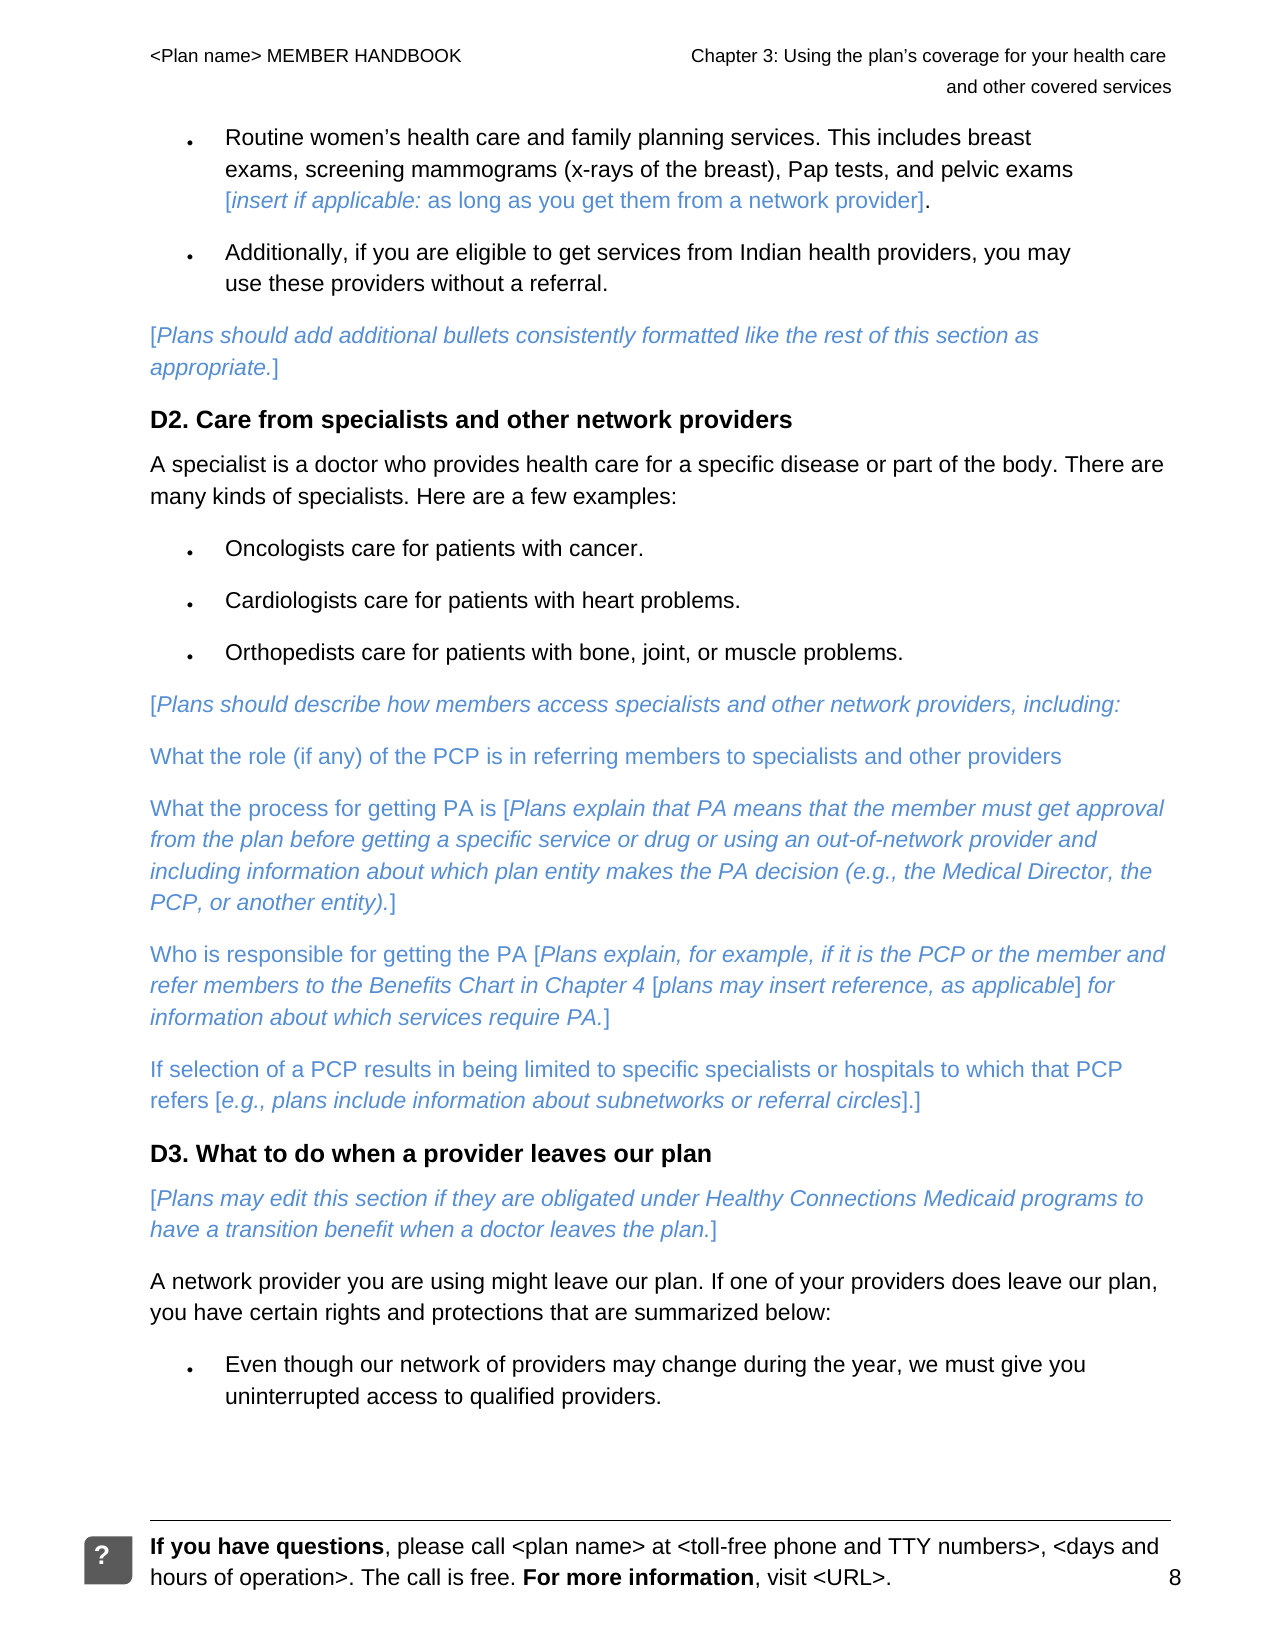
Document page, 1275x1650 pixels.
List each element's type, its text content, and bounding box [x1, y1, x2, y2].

list Even though our network of providers may change during the year, we must give you uninterrupted access to qualified providers. [187, 1348, 1096, 1410]
list Routine women’s health care and family planning services. This includes breast exams, screening mammograms (x-rays of the breast), Pap tests, and pelvic exams [insert if applicable: as long as you get them from a network provider]. [187, 121, 1096, 214]
list Orthopedists care for patients with bone, joint, or muscle problems. [187, 635, 1096, 667]
list Oncologists care for patients with cancer. [187, 531, 1096, 562]
list Additionally, if you are eligible to get services from Indian health providers, you may use these providers without a referral. [187, 235, 1096, 298]
list Cardiologists care for patients with heart problems. [187, 583, 1096, 614]
text A specialist is a doctor who provides health care for a specific disease or part of the body. There are many kinds of specialists. Here are a few examples: [150, 448, 1171, 510]
list What the process for getting PA is [Plans explain that PA means that the member must get approval from the plan before getting a specific service or drug or using an out-of-network provider and including information about which plan entity makes the PA decision (e.g., the Medical Director, the PCP, or another entity).] [150, 792, 1171, 917]
text If selection of a PCP results in being limited to specific specialists or hospitals to which that PCP refers [e.g., plans include information about subnetworks or referral circles].] [150, 1052, 1171, 1114]
text [Plans may edit this section if they are obligated under Healthy Connections Medicaid programs to have a transition benefit when a doctor leaves the plan.] [150, 1181, 1171, 1244]
text [Plans should add additional bullets consistently formatted like the rest of this section as appropriate.] [150, 319, 1171, 381]
list Who is responsible for getting the PA [Plans explain, for example, if it is the PCP or the member and refer members to the Benefits Chart in Chapter 4 [plans may insert reference, as applicable] for information about which services require PA.] [150, 937, 1171, 1031]
text A network provider you are using might leave our plan. If one of your providers does leave our plan, you have certain rights and protections that are summarized below: [150, 1264, 1171, 1327]
list What the role (if any) of the PCP is in referring members to specialists and other providers [150, 739, 1171, 771]
subtitle D2. Care from specialists and other network providers [150, 402, 1096, 435]
subtitle D3. What to do when a provider leaves our plan [150, 1135, 1096, 1169]
text [Plans should describe how members access specialists and other network providers, including: [150, 687, 1171, 719]
